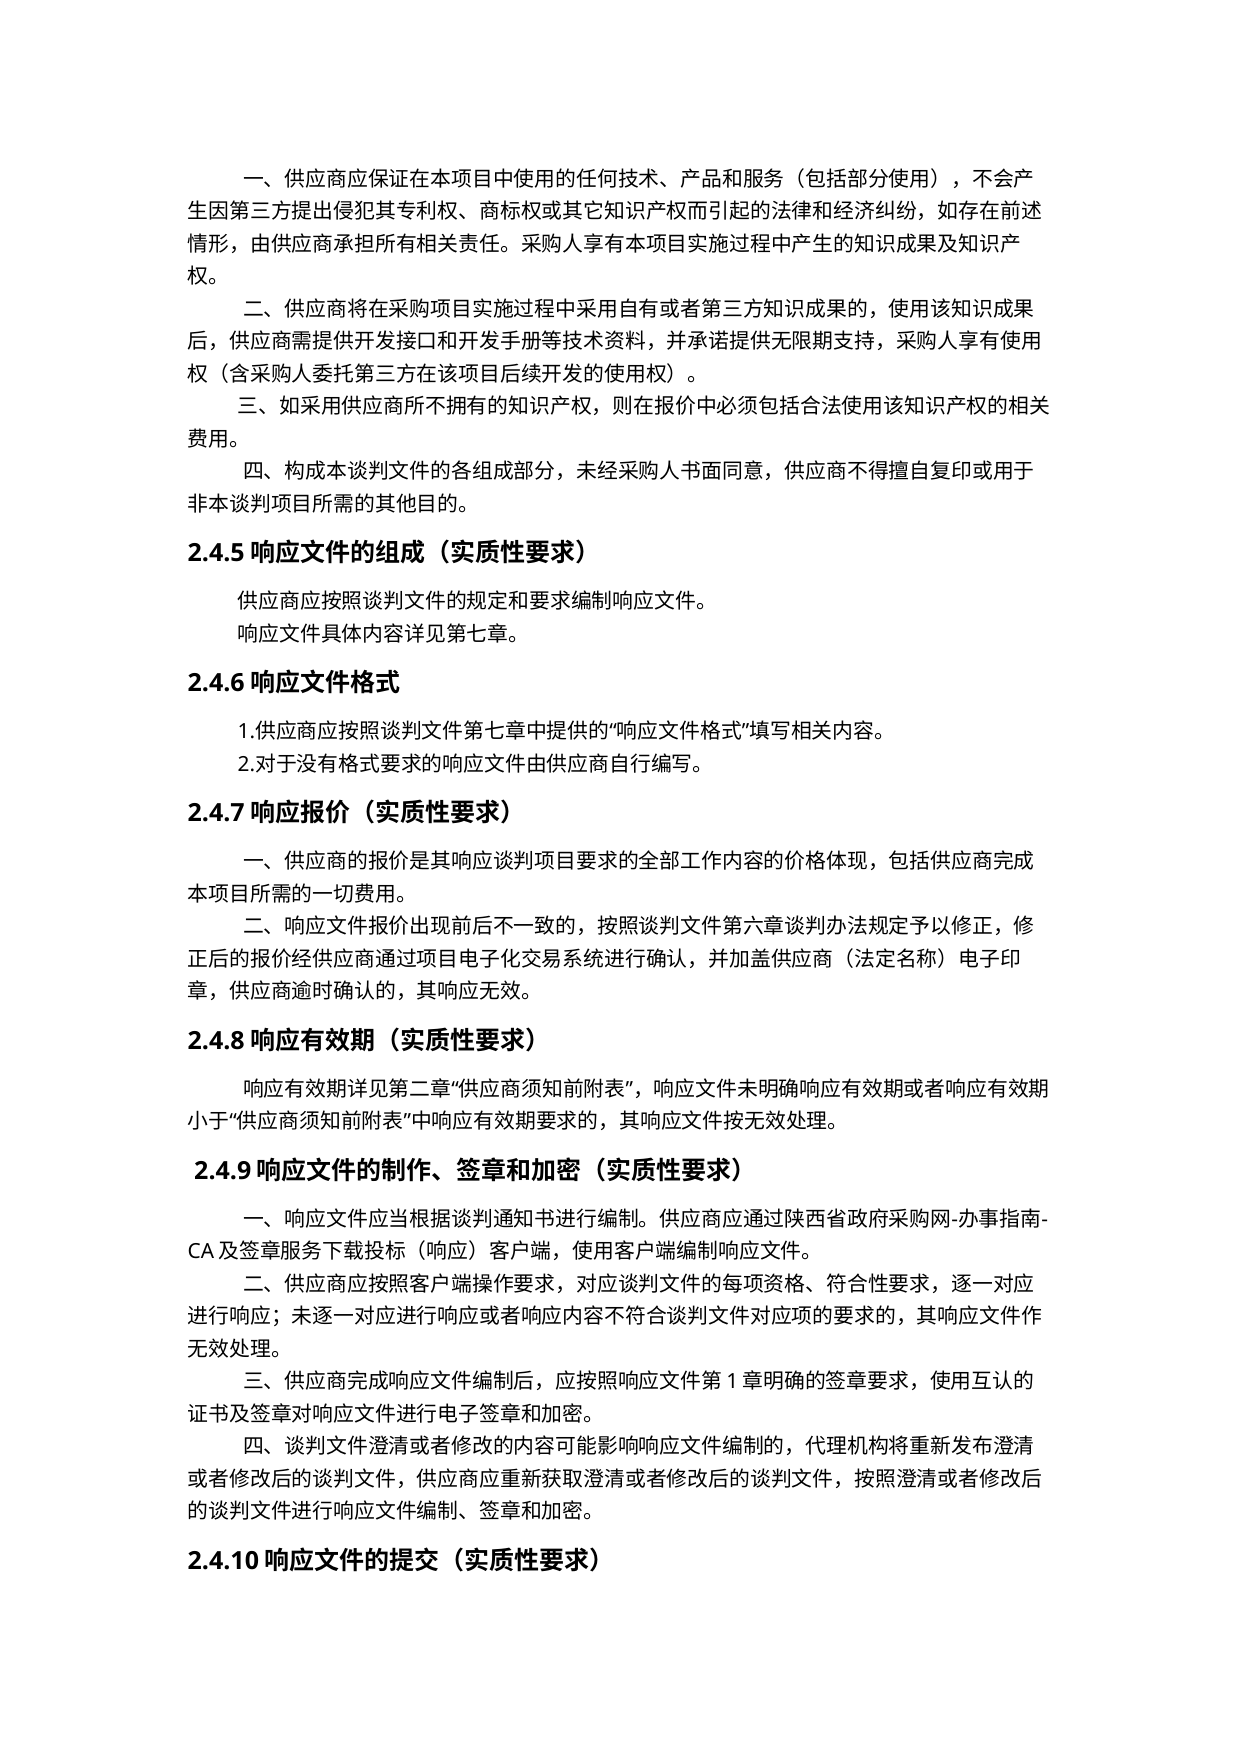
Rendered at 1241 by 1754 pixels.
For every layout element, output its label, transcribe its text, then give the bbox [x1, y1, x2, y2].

text 1.供应商应按照谈判文件第七章中提供的“响应文件格式”填写相关内容。 [187, 714, 1053, 747]
text 一、供应商的报价是其响应谈判项目要求的全部工作内容的价格体现，包括供应商完成本项目所需的一切费用。 [187, 844, 1053, 909]
text 2.对于没有格式要求的响应文件由供应商自行编写。 [187, 747, 1053, 779]
text 三、供应商完成响应文件编制后，应按照响应文件第1章明确的签章要求，使用互认的证书及签章对响应文件进行电子签章和加密。 [187, 1364, 1053, 1429]
text 一、供应商应保证在本项目中使用的任何技术、产品和服务（包括部分使用），不会产生因第三方提出侵犯其专利权、商标权或其它知识产权而引起的法律和经济纠纷，如存在前述情形，由供应商承担所有相关责任。采购人享有本项目实施过程中产生的知识成果及知识产权。 [187, 162, 1053, 292]
text 四、谈判文件澄清或者修改的内容可能影响响应文件编制的，代理机构将重新发布澄清或者修改后的谈判文件，供应商应重新获取澄清或者修改后的谈判文件，按照澄清或者修改后的谈判文件进行响应文件编制、签章和加密。 [187, 1429, 1053, 1527]
text 2.4.9响应文件的制作、签章和加密（实质性要求） [187, 1137, 1053, 1202]
text 供应商应按照谈判文件的规定和要求编制响应文件。 [187, 584, 1053, 617]
text 2.4.6响应文件格式 [187, 649, 1053, 714]
text 2.4.8响应有效期（实质性要求） [187, 1007, 1053, 1072]
text 2.4.7响应报价（实质性要求） [187, 779, 1053, 844]
text 三、如采用供应商所不拥有的知识产权，则在报价中必须包括合法使用该知识产权的相关费用。 [187, 389, 1053, 454]
text 四、构成本谈判文件的各组成部分，未经采购人书面同意，供应商不得擅自复印或用于非本谈判项目所需的其他目的。 [187, 454, 1053, 519]
text 一、响应文件应当根据谈判通知书进行编制。供应商应通过陕西省政府采购网-办事指南-CA及签章服务下载投标（响应）客户端，使用客户端编制响应文件。 [187, 1202, 1053, 1267]
text 2.4.10响应文件的提交（实质性要求） [187, 1527, 1053, 1592]
text 二、供应商将在采购项目实施过程中采用自有或者第三方知识成果的，使用该知识成果后，供应商需提供开发接口和开发手册等技术资料，并承诺提供无限期支持，采购人享有使用权（含采购人委托第三方在该项目后续开发的使用权）。 [187, 292, 1053, 389]
text 二、响应文件报价出现前后不一致的，按照谈判文件第六章谈判办法规定予以修正，修正后的报价经供应商通过项目电子化交易系统进行确认，并加盖供应商（法定名称）电子印章，供应商逾时确认的，其响应无效。 [187, 909, 1053, 1007]
text 响应文件具体内容详见第七章。 [187, 617, 1053, 649]
text 响应有效期详见第二章“供应商须知前附表”，响应文件未明确响应有效期或者响应有效期小于“供应商须知前附表”中响应有效期要求的，其响应文件按无效处理。 [187, 1072, 1053, 1137]
text 二、供应商应按照客户端操作要求，对应谈判文件的每项资格、符合性要求，逐一对应进行响应；未逐一对应进行响应或者响应内容不符合谈判文件对应项的要求的，其响应文件作无效处理。 [187, 1267, 1053, 1364]
text 2.4.5响应文件的组成（实质性要求） [187, 519, 1053, 584]
